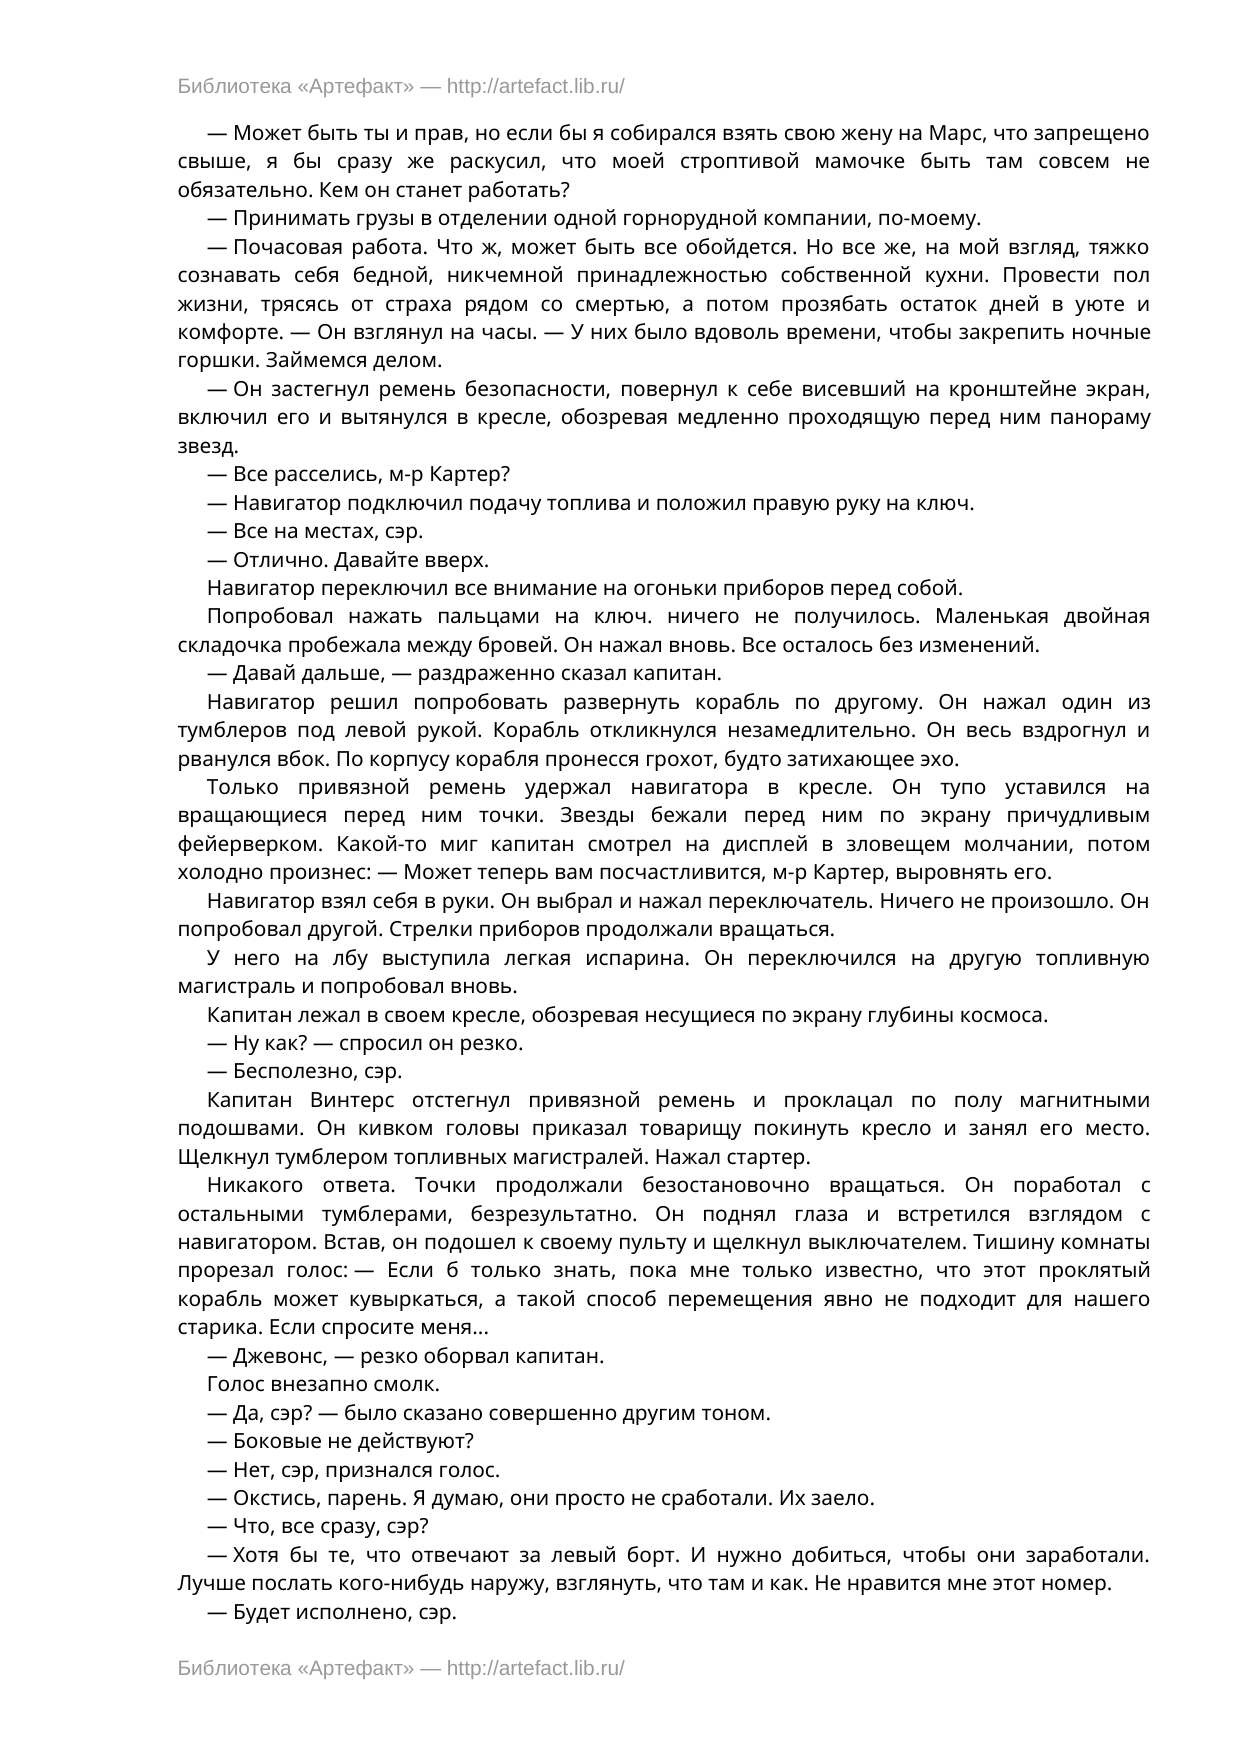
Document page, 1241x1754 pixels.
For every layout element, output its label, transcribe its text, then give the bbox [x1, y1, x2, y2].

text Капитан Винтерс отстегнул привязной ремень и проклацал по полу магнитными подошвами. Он кивком головы приказал товарищу покинуть кресло и занял его место. Щелкнул тумблером топливных магистралей. Нажал стартер. [177, 1085, 1152, 1170]
text — Давай дальше, — раздраженно сказал капитан. [177, 658, 1152, 687]
text Попробовал нажать пальцами на ключ. ничего не получилось. Маленькая двойная складочка пробежала между бровей. Он нажал вновь. Все осталось без изменений. [177, 602, 1152, 658]
text — Джевонс, — резко оборвал капитан. [177, 1341, 1152, 1369]
text У него на лбу выступила легкая испарина. Он переключился на другую топливную магистраль и попробовал вновь. [177, 943, 1152, 1000]
text — Ну как? — спросил он резко. [177, 1028, 1152, 1057]
text — Все на местах, сэр. [177, 516, 1152, 545]
text — Почасовая работа. Что ж, может быть все обойдется. Но все же, на мой взгляд, тяжко сознавать себя бедной, никчемной принадлежностью собственной кухни. Провести пол жизни, трясясь от страха рядом со смертью, а потом прозябать остаток дней в уюте и комфорте. — Он взглянул на часы. — У них было вдоволь времени, чтобы закрепить ночные горшки. Займемся делом. [177, 232, 1152, 374]
text — Бесполезно, сэр. [177, 1057, 1152, 1085]
text — Все расселись, м-р Картер? [177, 459, 1152, 488]
text Навигатор решил попробовать развернуть корабль по другому. Он нажал один из тумблеров под левой рукой. Корабль откликнулся незамедлительно. Он весь вздрогнул и рванулся вбок. По корпусу корабля пронесся грохот, будто затихающее эхо. [177, 687, 1152, 772]
text — Навигатор подключил подачу топлива и положил правую руку на ключ. [177, 488, 1152, 516]
text — Может быть ты и прав, но если бы я собирался взять свою жену на Марс, что запрещено свыше, я бы сразу же раскусил, что моей строптивой мамочке быть там совсем не обязательно. Кем он станет работать? [177, 118, 1152, 203]
text Никакого ответа. Точки продолжали безостановочно вращаться. Он поработал с остальными тумблерами, безрезультатно. Он поднял глаза и встретился взглядом с навигатором. Встав, он подошел к своему пульту и щелкнул выключателем. Тишину комнаты прорезал голос: — Если б только знать, пока мне только известно, что этот проклятый корабль может кувыркаться, а такой способ перемещения явно не подходит для нашего старика. Если спросите меня... [177, 1170, 1152, 1341]
text — Окстись, парень. Я думаю, они просто не сработали. Их заело. [177, 1483, 1152, 1512]
text — Он застегнул ремень безопасности, повернул к себе висевший на кронштейне экран, включил его и вытянулся в кресле, обозревая медленно проходящую перед ним панораму звезд. [177, 374, 1152, 459]
text — Да, сэр? — было сказано совершенно другим тоном. [177, 1398, 1152, 1426]
text Капитан лежал в своем кресле, обозревая несущиеся по экрану глубины космоса. [177, 1000, 1152, 1028]
text — Будет исполнено, сэр. [177, 1597, 1152, 1625]
text — Отлично. Давайте вверх. [177, 545, 1152, 573]
text Голос внезапно смолк. [177, 1369, 1152, 1398]
text Навигатор переключил все внимание на огоньки приборов перед собой. [177, 573, 1152, 602]
text — Что, все сразу, сэр? [177, 1512, 1152, 1540]
text — Боковые не действуют? [177, 1426, 1152, 1455]
text — Хотя бы те, что отвечают за левый борт. И нужно добиться, чтобы они заработали. Лучше послать кого-нибудь наружу, взглянуть, что там и как. Не нравится мне этот номер. [177, 1540, 1152, 1597]
text — Принимать грузы в отделении одной горнорудной компании, по-моему. [177, 203, 1152, 232]
text Только привязной ремень удержал навигатора в кресле. Он тупо уставился на вращающиеся перед ним точки. Звезды бежали перед ним по экрану причудливым фейерверком. Какой-то миг капитан смотрел на дисплей в зловещем молчании, потом холодно произнес: — Может теперь вам посчастливится, м-р Картер, выровнять его. [177, 772, 1152, 886]
text — Нет, сэр, признался голос. [177, 1455, 1152, 1483]
text Навигатор взял себя в руки. Он выбрал и нажал переключатель. Ничего не произошло. Он попробовал другой. Стрелки приборов продолжали вращаться. [177, 886, 1152, 943]
